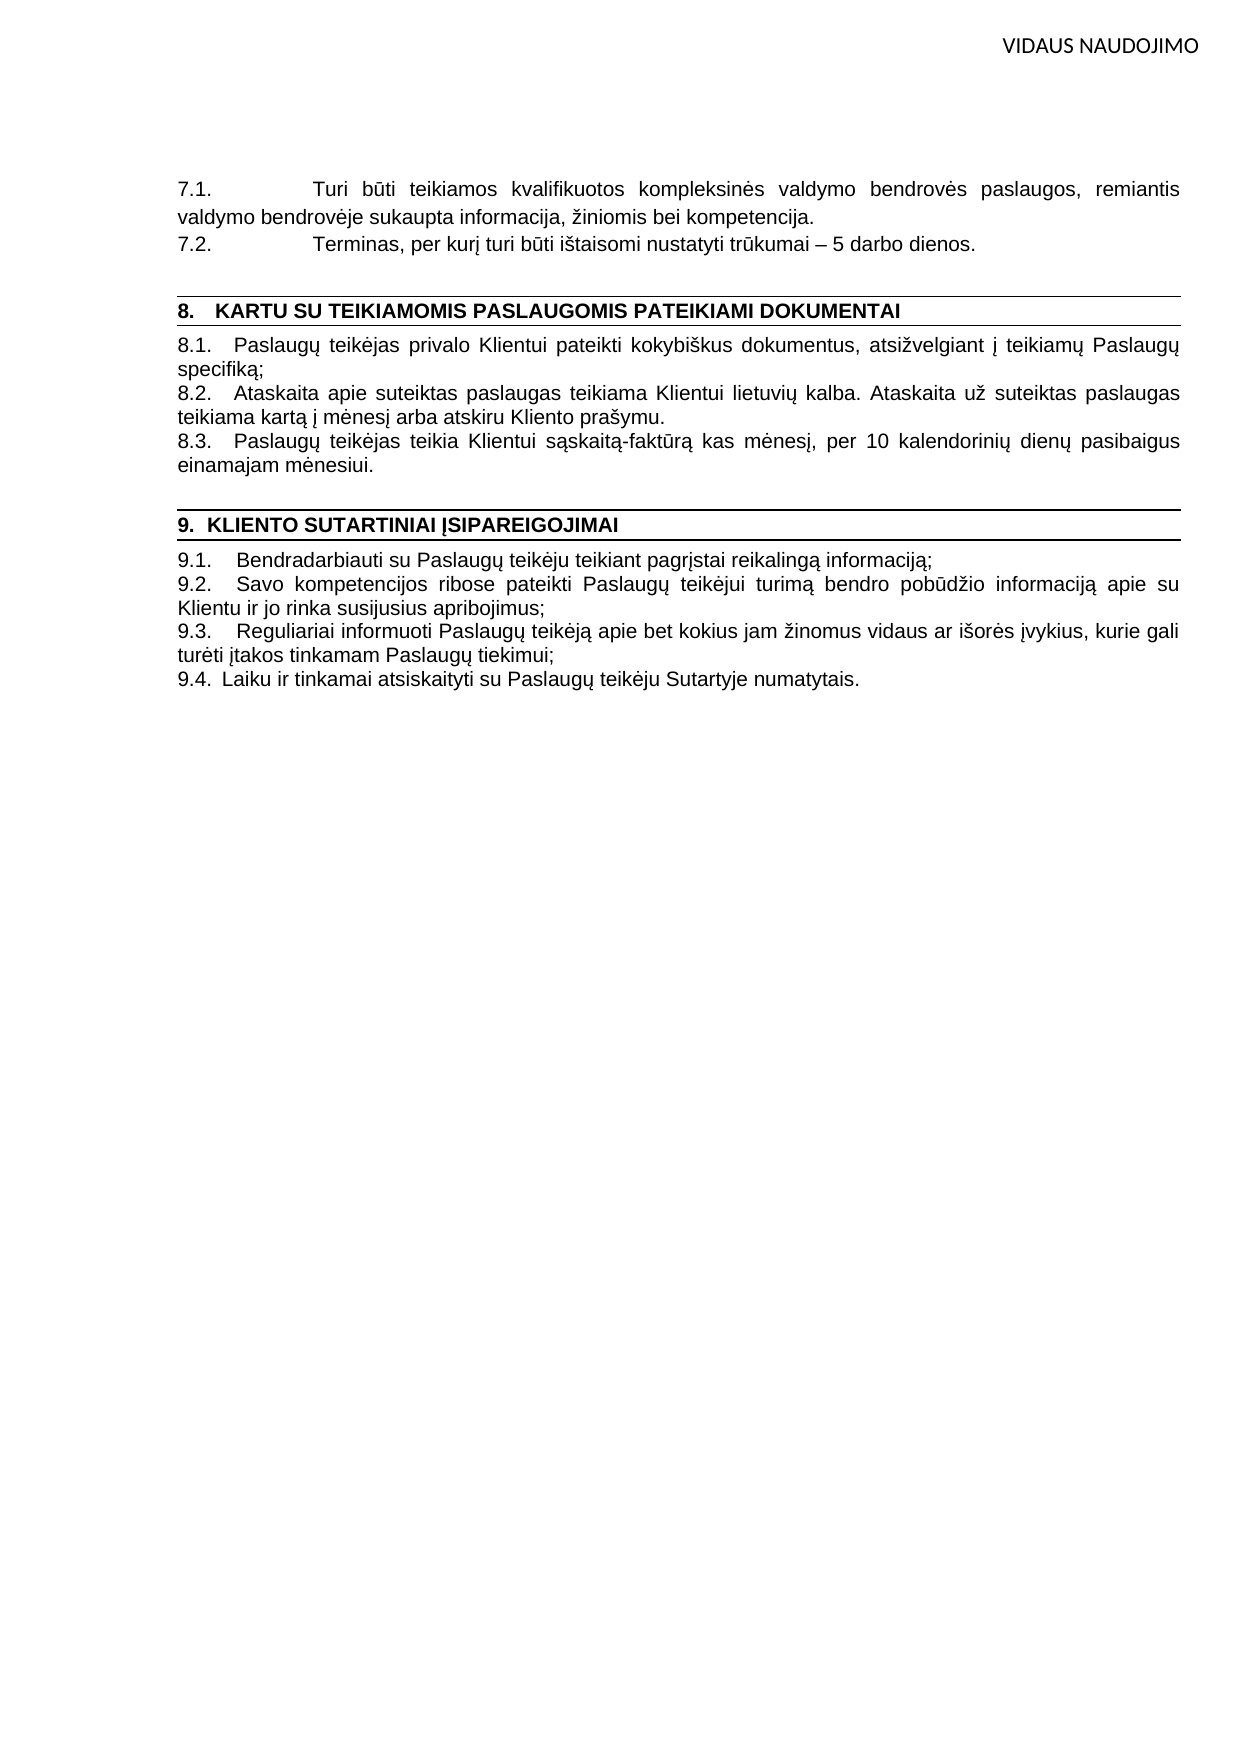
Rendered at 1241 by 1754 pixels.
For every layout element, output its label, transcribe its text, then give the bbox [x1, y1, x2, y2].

list Bendradarbiauti su Paslaugų teikėju teikiant pagrįstai reikalingą informaciją; [177, 547, 1181, 571]
list Paslaugų teikėjas privalo Klientui pateikti kokybiškus dokumentus, atsižvelgiant į teikiamų Paslaugų specifiką; [177, 333, 1181, 381]
list KARTU SU TEIKIAMOMIS PASLAUGOMIS PATEIKIAMI DOKUMENTAI [177, 297, 1181, 325]
list Turi būti teikiamos kvalifikuotos kompleksinės valdymo bendrovės paslaugos, remiantis valdymo bendrovėje sukaupta informacija, žiniomis bei kompetencija. [177, 177, 1181, 229]
list KLIENTO SUTARTINIAI ĮSIPAREIGOJIMAI [177, 511, 1181, 539]
list Ataskaita apie suteiktas paslaugas teikiama Klientui lietuvių kalba. Ataskaita už suteiktas paslaugas teikiama kartą į mėnesį arba atskiru Kliento prašymu. [177, 381, 1181, 428]
list Laiku ir tinkamai atsiskaityti su Paslaugų teikėju Sutartyje numatytais. [177, 667, 1181, 691]
list Terminas, per kurį turi būti ištaisomi nustatyti trūkumai – 5 darbo dienos. [177, 232, 1181, 256]
list Paslaugų teikėjas teikia Klientui sąskaitą-faktūrą kas mėnesį, per 10 kalendorinių dienų pasibaigus einamajam mėnesiui. [177, 428, 1181, 476]
list Reguliariai informuoti Paslaugų teikėją apie bet kokius jam žinomus vidaus ar išorės įvykius, kurie gali turėti įtakos tinkamam Paslaugų tiekimui; [177, 619, 1181, 667]
list Savo kompetencijos ribose pateikti Paslaugų teikėjui turimą bendro pobūdžio informaciją apie su Klientu ir jo rinka susijusius apribojimus; [177, 571, 1181, 619]
